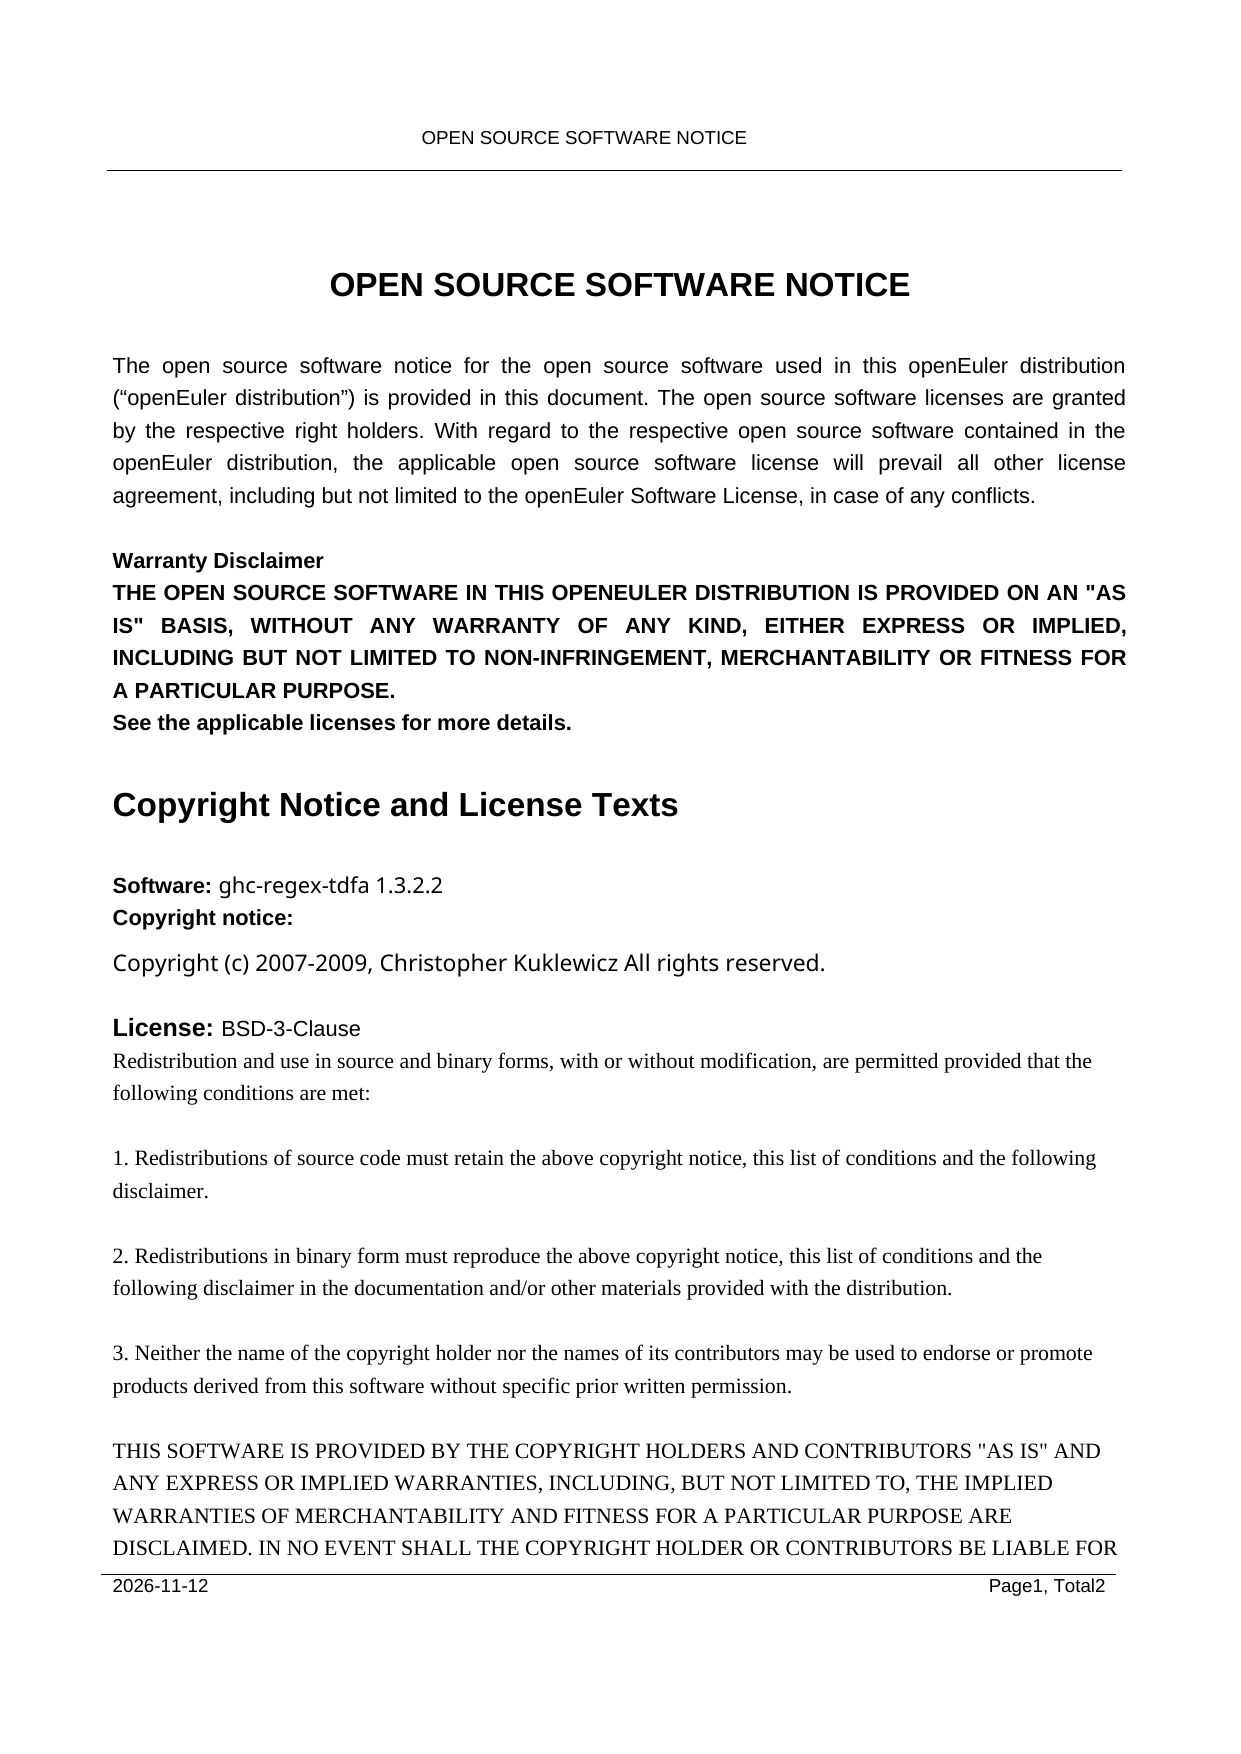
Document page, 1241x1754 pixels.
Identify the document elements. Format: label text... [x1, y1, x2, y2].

text The open source software notice for the open source software used in this openEuler distribution (“openEuler distribution”) is provided in this document. The open source software licenses are granted by the respective right holders. With regard to the respective open source software contained in the openEuler distribution, the applicable open source software license will prevail all other license agreement, including but not limited to the openEuler Software License, in case of any conflicts. [112, 349, 1128, 511]
text Copyright Notice and License Texts [112, 771, 1128, 836]
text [112, 1044, 1128, 1564]
text THE OPEN SOURCE SOFTWARE IN THIS OPENEULER DISTRIBUTION IS PROVIDED ON AN "AS IS" BASIS, WITHOUT ANY WARRANTY OF ANY KIND, EITHER EXPRESS OR IMPLIED, INCLUDING BUT NOT LIMITED TO NON-INFRINGEMENT, MERCHANTABILITY OR FITNESS FOR A PARTICULAR PURPOSE. See the applicable licenses for more details. [112, 576, 1128, 739]
text Warranty Disclaimer [112, 544, 1128, 576]
text Copyright notice: [112, 901, 1128, 934]
title Software: ghc-regex-tdfa 1.3.2.2 [112, 869, 1128, 901]
text License: BSD-3-Clause [112, 1012, 1128, 1044]
text OPEN SOURCE SOFTWARE NOTICE [112, 251, 1128, 316]
text Copyright (c) 2007-2009, Christopher Kuklewicz All rights reserved. [112, 947, 1128, 1012]
